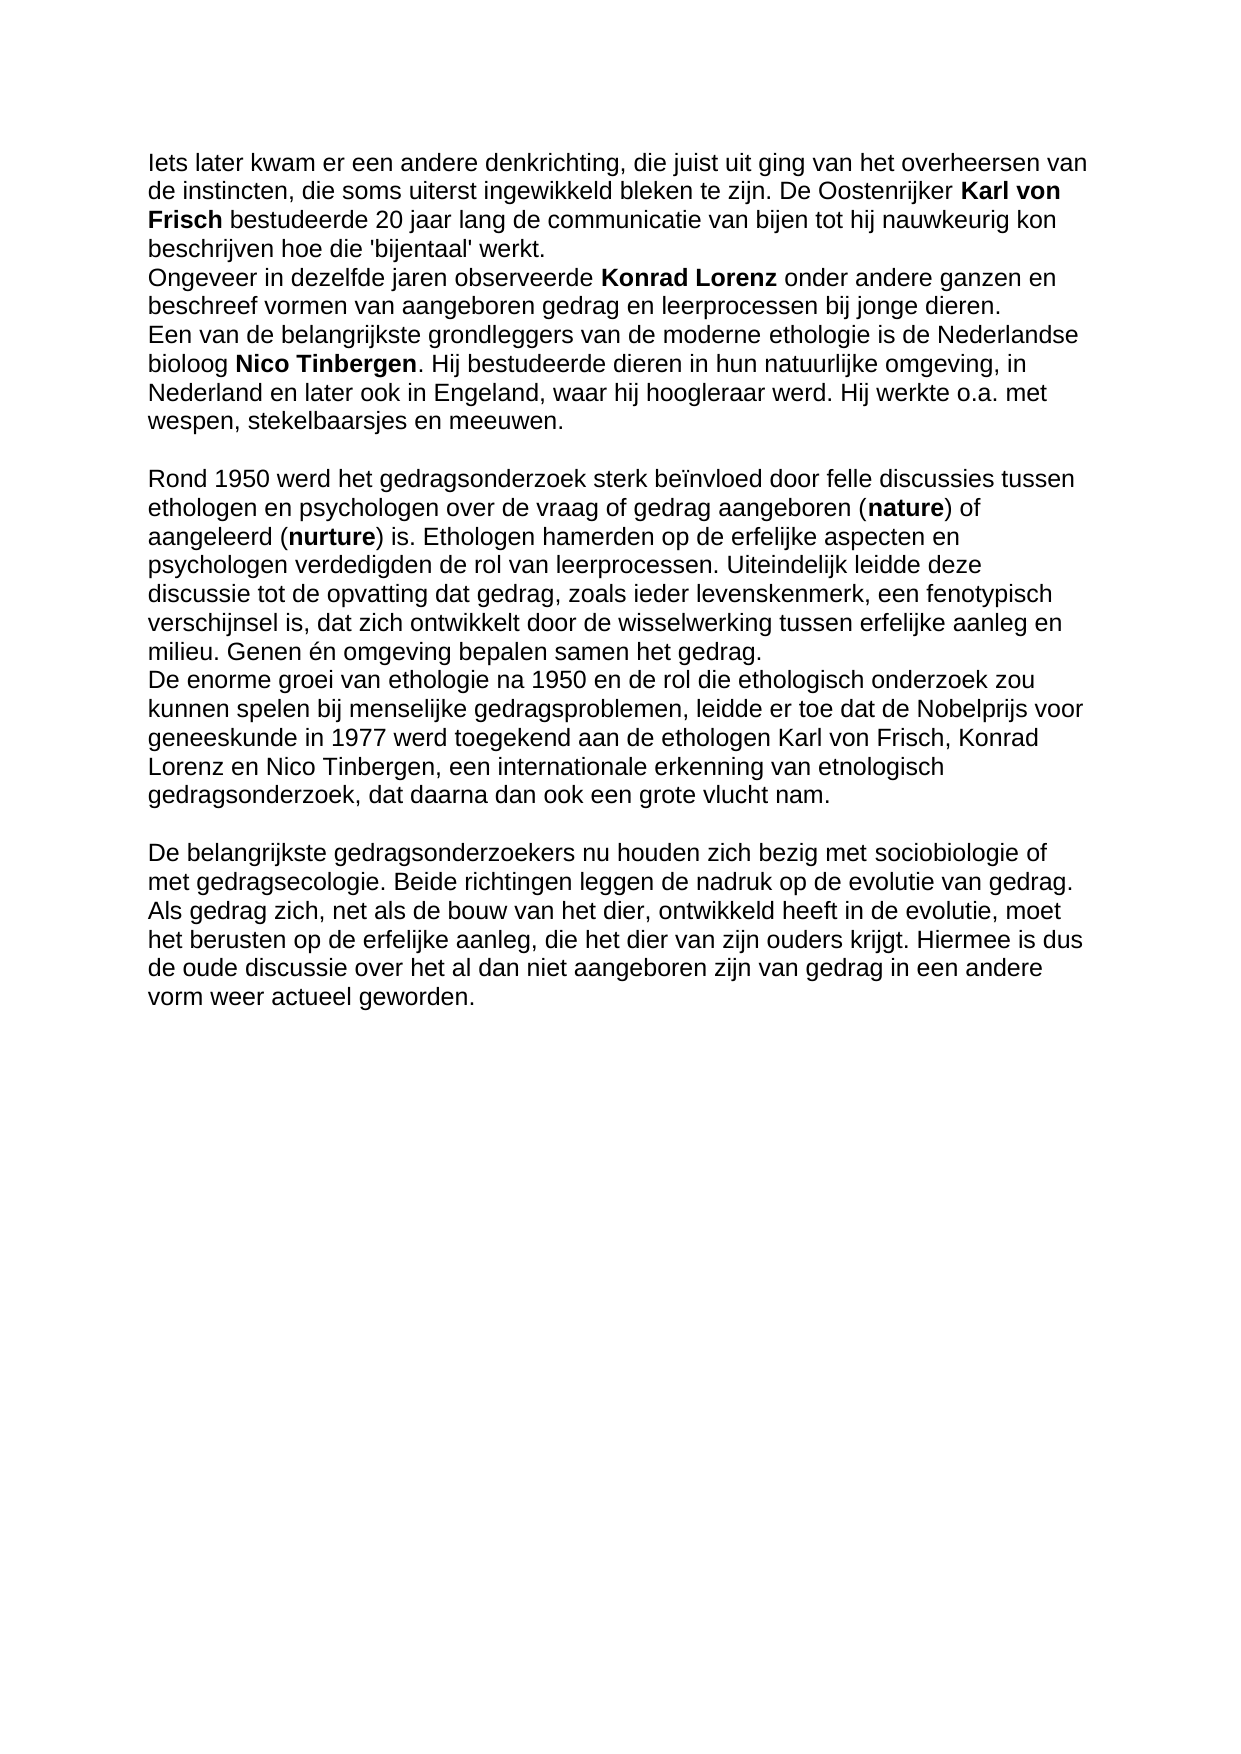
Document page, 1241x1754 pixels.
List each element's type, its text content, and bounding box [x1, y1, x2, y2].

text De belangrijkste gedragsonderzoekers nu houden zich bezig met sociobiologie of met gedragsecologie. Beide richtingen leggen de nadruk op de evolutie van gedrag. Als gedrag zich, net als de bouw van het dier, ontwikkeld heeft in de evolutie, moet het berusten op de erfelijke aanleg, die het dier van zijn ouders krijgt. Hiermee is dus de oude discussie over het al dan niet aangeboren zijn van gedrag in een andere vorm weer actueel geworden. [148, 838, 1093, 1011]
text Rond 1950 werd het gedragsonderzoek sterk beïnvloed door felle discussies tussen ethologen en psychologen over de vraag of gedrag aangeboren (nature) of aangeleerd (nurture) is. Ethologen hamerden op de erfelijke aspecten en psychologen verdedigden de rol van leerprocessen. Uiteindelijk leidde deze discussie tot de opvatting dat gedrag, zoals ieder levenskenmerk, een fenotypisch verschijnsel is, dat zich ontwikkelt door de wisselwerking tussen erfelijke aanleg en milieu. Genen én omgeving bepalen samen het gedrag. De enorme groei van ethologie na 1950 en de rol die ethologisch onderzoek zou kunnen spelen bij menselijke gedragsproblemen, leidde er toe dat de Nobelprijs voor geneeskunde in 1977 werd toegekend aan de ethologen Karl von Frisch, Konrad Lorenz en Nico Tinbergen, een internationale erkenning van etnologisch gedragsonderzoek, dat daarna dan ook een grote vlucht nam. [148, 464, 1093, 809]
text Iets later kwam er een andere denkrichting, die juist uit ging van het overheersen van de instincten, die soms uiterst ingewikkeld bleken te zijn. De Oostenrijker Karl von Frisch bestudeerde 20 jaar lang de communicatie van bijen tot hij nauwkeurig kon beschrijven hoe die 'bijentaal' werkt. Ongeveer in dezelfde jaren observeerde Konrad Lorenz onder andere ganzen en beschreef vormen van aangeboren gedrag en leerprocessen bij jonge dieren. Een van de belangrijkste grondleggers van de moderne ethologie is de Nederlandse bioloog Nico Tinbergen. Hij bestudeerde dieren in hun natuurlijke omgeving, in Nederland en later ook in Engeland, waar hij hoogleraar werd. Hij werkte o.a. met wespen, stekelbaarsjes en meeuwen. [148, 148, 1093, 435]
